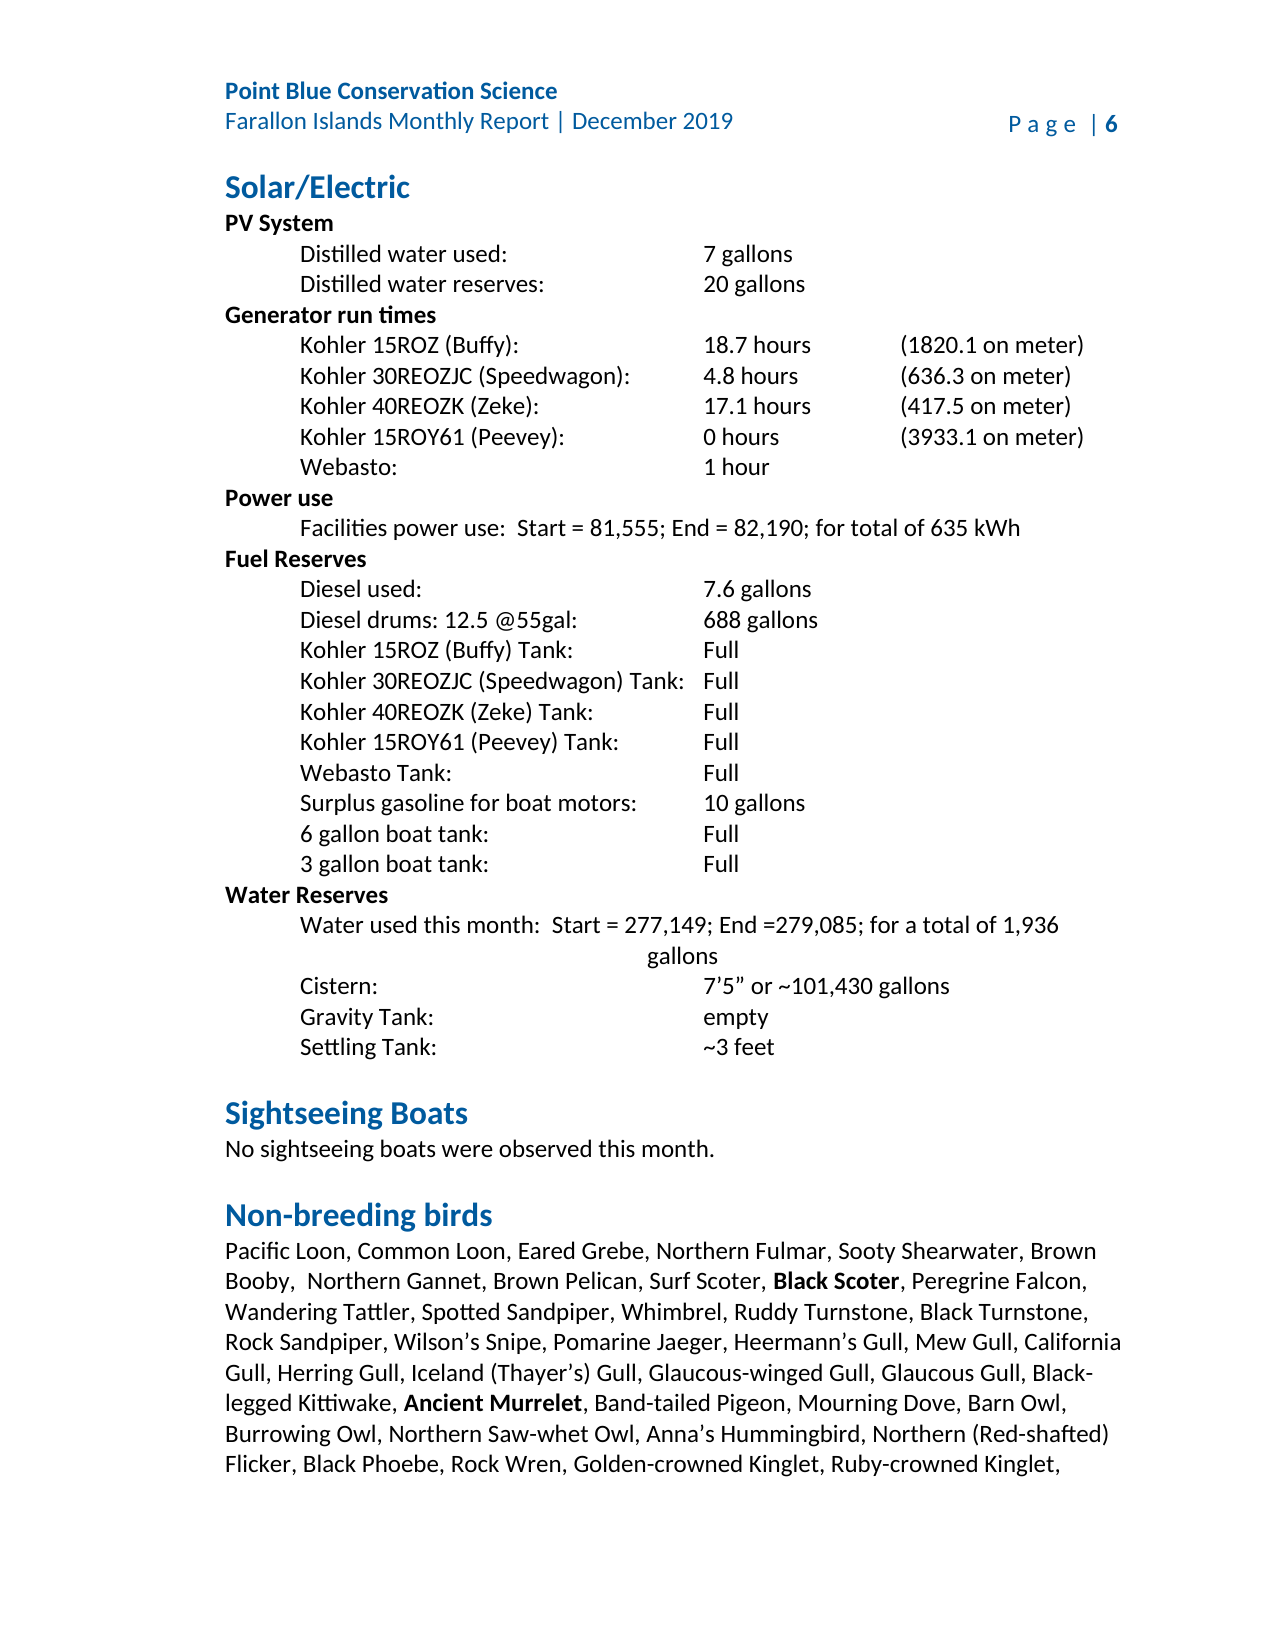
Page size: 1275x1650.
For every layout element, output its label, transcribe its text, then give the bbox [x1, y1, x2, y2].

text Kohler 30REOZJC (Speedwagon): 4.8 hours (636.3 on meter) [225, 360, 1125, 390]
text Diesel used: 7.6 gallons [300, 573, 1125, 604]
text Sightseeing Boats [225, 1092, 1125, 1133]
text Kohler 15ROZ (Buffy) Tank: Full [300, 634, 1125, 665]
text Power use [225, 482, 1125, 512]
text Solar/Electric [225, 167, 1125, 207]
text Cistern: 7’5” or ~101,430 gallons [300, 970, 1125, 1001]
text PV System [225, 207, 1125, 238]
text Facilities power use: Start = 81,555; End = 82,190; for total of 635 kWh [300, 512, 1125, 543]
text Gravity Tank: empty [300, 1001, 1125, 1031]
text Kohler 15ROZ (Buffy): 18.7 hours (1820.1 on meter) [225, 329, 1125, 360]
text Surplus gasoline for boat motors: 10 gallons [300, 787, 1125, 818]
text Non-breeding birds [225, 1194, 1125, 1235]
text Distilled water reserves: 20 gallons [225, 268, 1125, 299]
text Water used this month: Start = 277,149; End =279,085; for a total of 1,936 gallons [300, 909, 1125, 970]
text Distilled water used: 7 gallons [225, 238, 1125, 268]
text Water Reserves [225, 879, 1125, 909]
text Settling Tank: ~3 feet [300, 1031, 1125, 1062]
text 3 gallon boat tank: Full [300, 848, 1125, 879]
text Kohler 40REOZK (Zeke): 17.1 hours (417.5 on meter) [225, 390, 1125, 421]
text Webasto Tank: Full [300, 757, 1125, 787]
text Kohler 30REOZJC (Speedwagon) Tank: Full [300, 665, 1125, 696]
text 6 gallon boat tank: Full [300, 818, 1125, 848]
text Kohler 15ROY61 (Peevey): 0 hours (3933.1 on meter) [225, 421, 1125, 451]
text Webasto: 1 hour [225, 451, 1125, 482]
text Kohler 15ROY61 (Peevey) Tank: Full [300, 726, 1125, 757]
text Kohler 40REOZK (Zeke) Tank: Full [300, 696, 1125, 726]
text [225, 1235, 1125, 1479]
text Fuel Reserves [225, 543, 1125, 573]
text Diesel drums: 12.5 @55gal: 688 gallons [300, 604, 1125, 634]
text Generator run times [225, 299, 1125, 329]
text No sightseeing boats were observed this month. [225, 1133, 1125, 1164]
